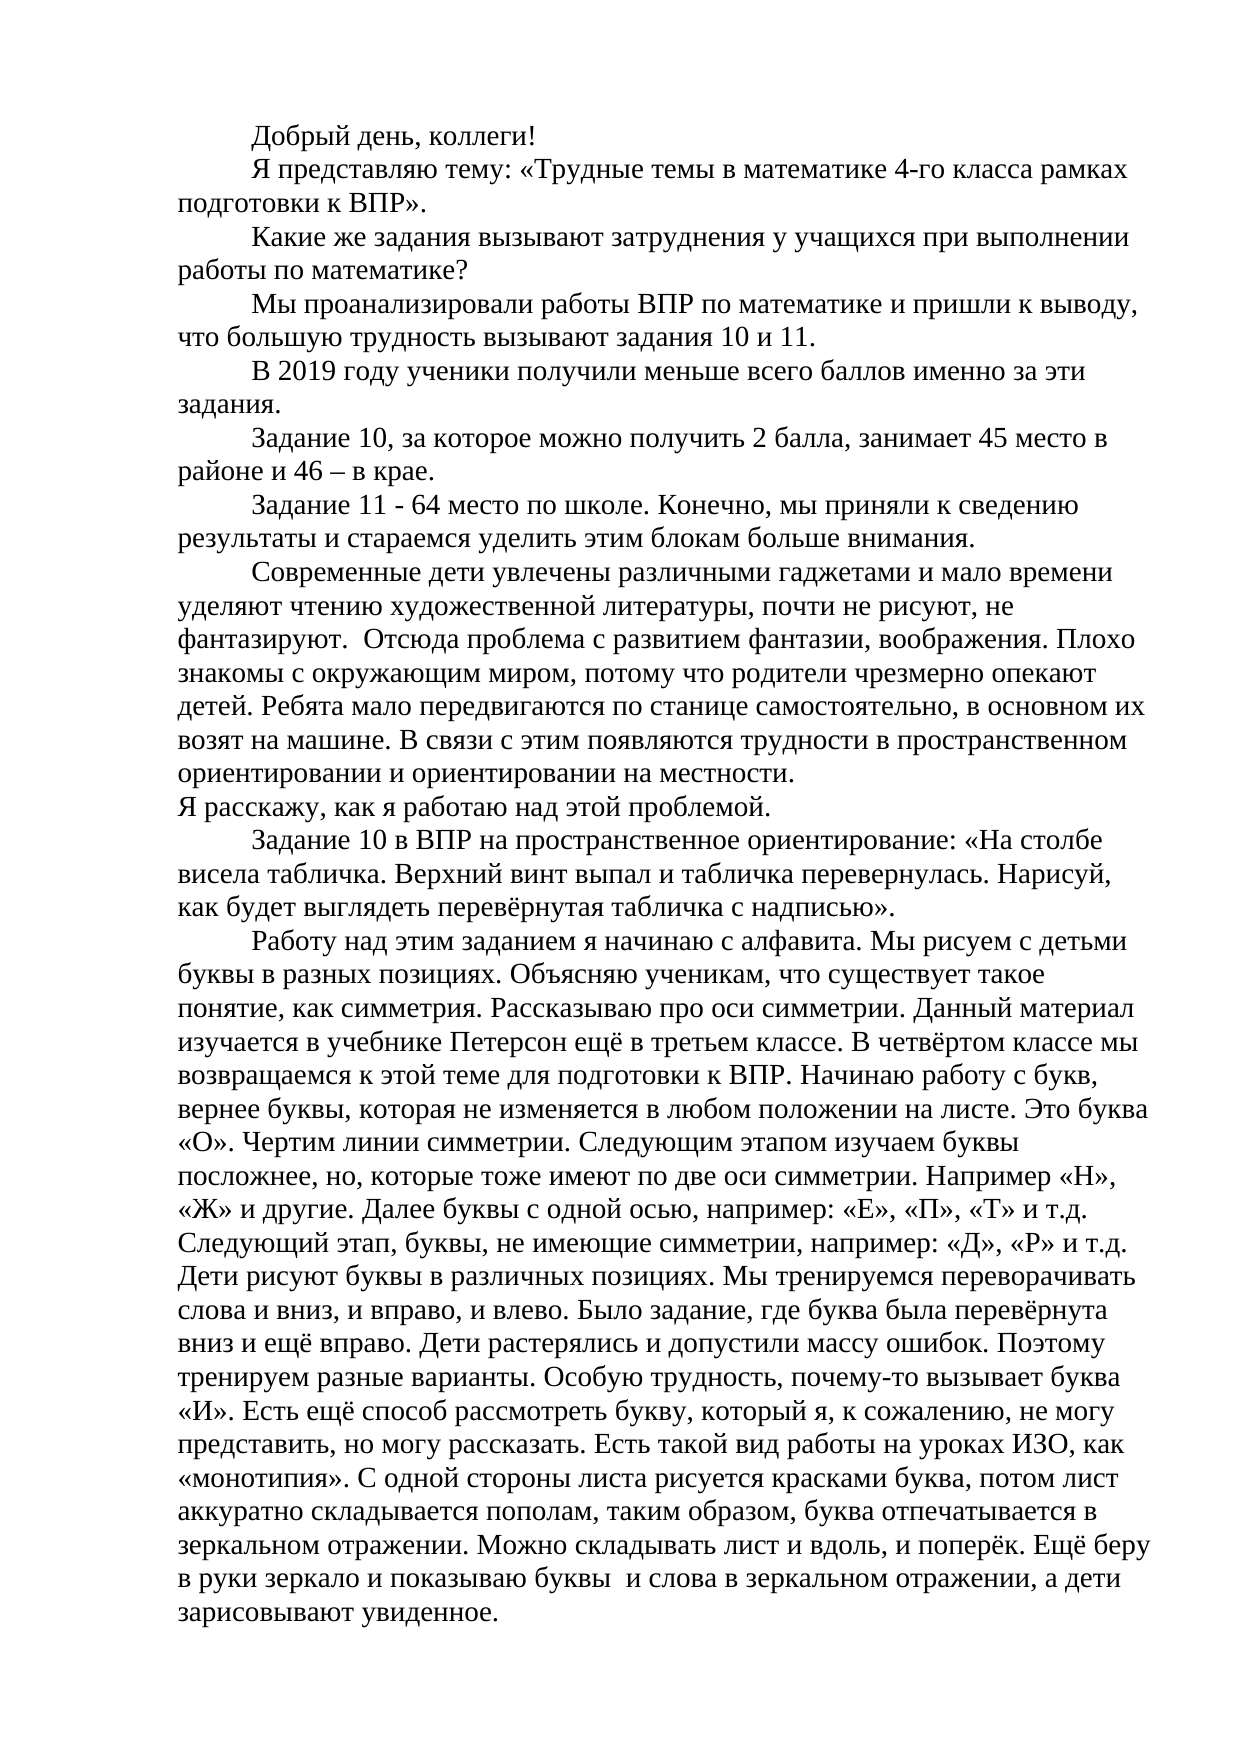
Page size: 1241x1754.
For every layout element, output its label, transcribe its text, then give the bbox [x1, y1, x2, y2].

text Задание 10, за которое можно получить 2 балла, занимает 45 место в районе и 46 – в крае. [177, 420, 1152, 487]
text Я представляю тему: «Трудные темы в математике 4-го класса рамках подготовки к ВПР». [177, 152, 1152, 219]
text Задание 11 - 64 место по школе. Конечно, мы приняли к сведению результаты и стараемся уделить этим блокам больше внимания. [177, 487, 1152, 554]
text Какие же задания вызывают затруднения у учащихся при выполнении работы по математике? [177, 219, 1152, 286]
text Я расскажу, как я работаю над этой проблемой. [177, 789, 1152, 822]
text В 2019 году ученики получили меньше всего баллов именно за эти задания. [177, 353, 1152, 420]
text Работу над этим заданием я начинаю с алфавита. Мы рисуем с детьми буквы в разных позициях. Объясняю ученикам, что существует такое понятие, как симметрия. Рассказываю про оси симметрии. Данный материал изучается в учебнике Петерсон ещё в третьем классе. В четвёртом классе мы возвращаемся к этой теме для подготовки к ВПР. Начинаю работу с букв, вернее буквы, которая не изменяется в любом положении на листе. Это буква «О». Чертим линии симметрии. Следующим этапом изучаем буквы посложнее, но, которые тоже имеют по две оси симметрии. Например «Н», «Ж» и другие. Далее буквы с одной осью, например: «Е», «П», «Т» и т.д. Следующий этап, буквы, не имеющие симметрии, например: «Д», «Р» и т.д. Дети рисуют буквы в различных позициях. Мы тренируемся переворачивать слова и вниз, и вправо, и влево. Было задание, где буква была перевёрнута вниз и ещё вправо. Дети растерялись и допустили массу ошибок. Поэтому тренируем разные варианты. Особую трудность, почему-то вызывает буква «И». Есть ещё способ рассмотреть букву, который я, к сожалению, не могу представить, но могу рассказать. Есть такой вид работы на уроках ИЗО, как «монотипия». С одной стороны листа рисуется красками буква, потом лист аккуратно складывается пополам, таким образом, буква отпечатывается в зеркальном отражении. Можно складывать лист и вдоль, и поперёк. Ещё беру в руки зеркало и показываю буквы и слова в зеркальном отражении, а дети зарисовывают увиденное. [177, 923, 1152, 1627]
text Современные дети увлечены различными гаджетами и мало времени уделяют чтению художественной литературы, почти не рисуют, не фантазируют. Отсюда проблема с развитием фантазии, воображения. Плохо знакомы с окружающим миром, потому что родители чрезмерно опекают детей. Ребята мало передвигаются по станице самостоятельно, в основном их возят на машине. В связи с этим появляются трудности в пространственном ориентировании и ориентировании на местности. [177, 554, 1152, 789]
text Мы проанализировали работы ВПР по математике и пришли к выводу, что большую трудность вызывают задания 10 и 11. [177, 286, 1152, 353]
text Задание 10 в ВПР на пространственное ориентирование: «На столбе висела табличка. Верхний винт выпал и табличка перевернулась. Нарисуй, как будет выглядеть перевёрнутая табличка с надписью». [177, 822, 1152, 923]
text Добрый день, коллеги! [177, 118, 1152, 152]
